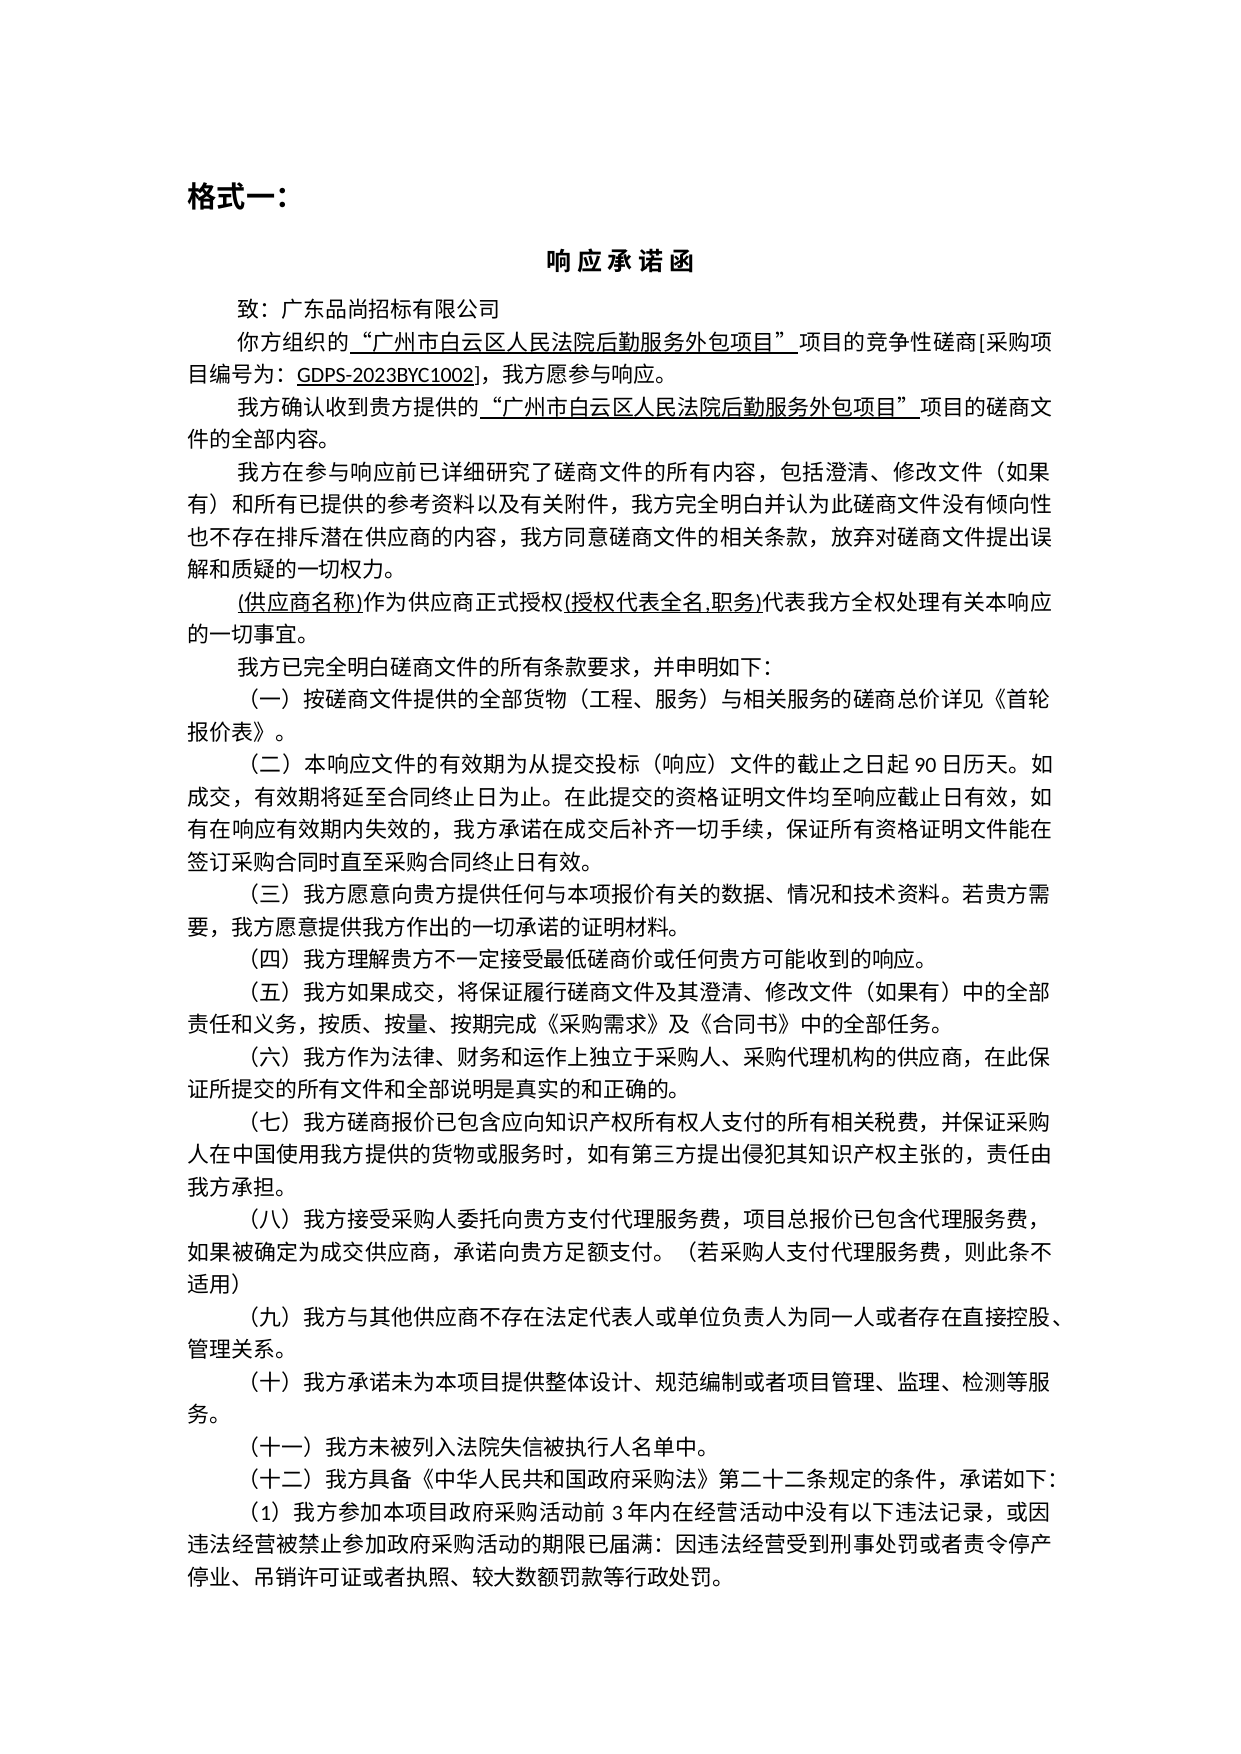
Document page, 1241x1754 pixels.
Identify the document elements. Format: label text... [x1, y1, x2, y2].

text （九）我方与其他供应商不存在法定代表人或单位负责人为同一人或者存在直接控股、管理关系。 [187, 1299, 1053, 1364]
text （四）我方理解贵方不一定接受最低磋商价或任何贵方可能收到的响应。 [187, 942, 1053, 974]
text （八）我方接受采购人委托向贵方支付代理服务费，项目总报价已包含代理服务费，如果被确定为成交供应商，承诺向贵方足额支付。（若采购人支付代理服务费，则此条不适用） [187, 1202, 1053, 1299]
text （二）本响应文件的有效期为从提交投标（响应）文件的截止之日起90日历天。如成交，有效期将延至合同终止日为止。在此提交的资格证明文件均至响应截止日有效，如有在响应有效期内失效的，我方承诺在成交后补齐一切手续，保证所有资格证明文件能在签订采购合同时直至采购合同终止日有效。 [187, 747, 1053, 877]
text 致：广东品尚招标有限公司 [187, 292, 1053, 324]
text （十二）我方具备《中华人民共和国政府采购法》第二十二条规定的条件，承诺如下： [187, 1462, 1053, 1494]
text 我方在参与响应前已详细研究了磋商文件的所有内容，包括澄清、修改文件（如果有）和所有已提供的参考资料以及有关附件，我方完全明白并认为此磋商文件没有倾向性，也不存在排斥潜在供应商的内容，我方同意磋商文件的相关条款，放弃对磋商文件提出误解和质疑的一切权力。 [187, 454, 1053, 584]
text 你方组织的“广州市白云区人民法院后勤服务外包项目”项目的竞争性磋商[采购项目编号为：GDPS-2023BYC1002]，我方愿参与响应。 [187, 324, 1053, 389]
text （十一）我方未被列入法院失信被执行人名单中。 [187, 1429, 1053, 1462]
text （十）我方承诺未为本项目提供整体设计、规范编制或者项目管理、监理、检测等服务。 [187, 1364, 1053, 1429]
text 响 应 承 诺 函 [187, 227, 1053, 292]
text 我方确认收到贵方提供的“广州市白云区人民法院后勤服务外包项目”项目的磋商文件的全部内容。 [187, 389, 1053, 454]
text （三）我方愿意向贵方提供任何与本项报价有关的数据、情况和技术资料。若贵方需要，我方愿意提供我方作出的一切承诺的证明材料。 [187, 877, 1053, 942]
text 我方已完全明白磋商文件的所有条款要求，并申明如下： [187, 649, 1053, 682]
text （五）我方如果成交，将保证履行磋商文件及其澄清、修改文件（如果有）中的全部责任和义务，按质、按量、按期完成《采购需求》及《合同书》中的全部任务。 [187, 974, 1053, 1039]
text （1）我方参加本项目政府采购活动前3年内在经营活动中没有以下违法记录，或因违法经营被禁止参加政府采购活动的期限已届满：因违法经营受到刑事处罚或者责令停产停业、吊销许可证或者执照、较大数额罚款等行政处罚。 [187, 1494, 1053, 1592]
text 格式一： [187, 162, 1053, 227]
text （一）按磋商文件提供的全部货物（工程、服务）与相关服务的磋商总价详见《首轮报价表》。 [187, 682, 1053, 747]
text （七）我方磋商报价已包含应向知识产权所有权人支付的所有相关税费，并保证采购人在中国使用我方提供的货物或服务时，如有第三方提出侵犯其知识产权主张的，责任由我方承担。 [187, 1104, 1053, 1202]
text (供应商名称)作为供应商正式授权(授权代表全名,职务)代表我方全权处理有关本响应的一切事宜。 [187, 584, 1053, 649]
text （六）我方作为法律、财务和运作上独立于采购人、采购代理机构的供应商，在此保证所提交的所有文件和全部说明是真实的和正确的。 [187, 1039, 1053, 1104]
